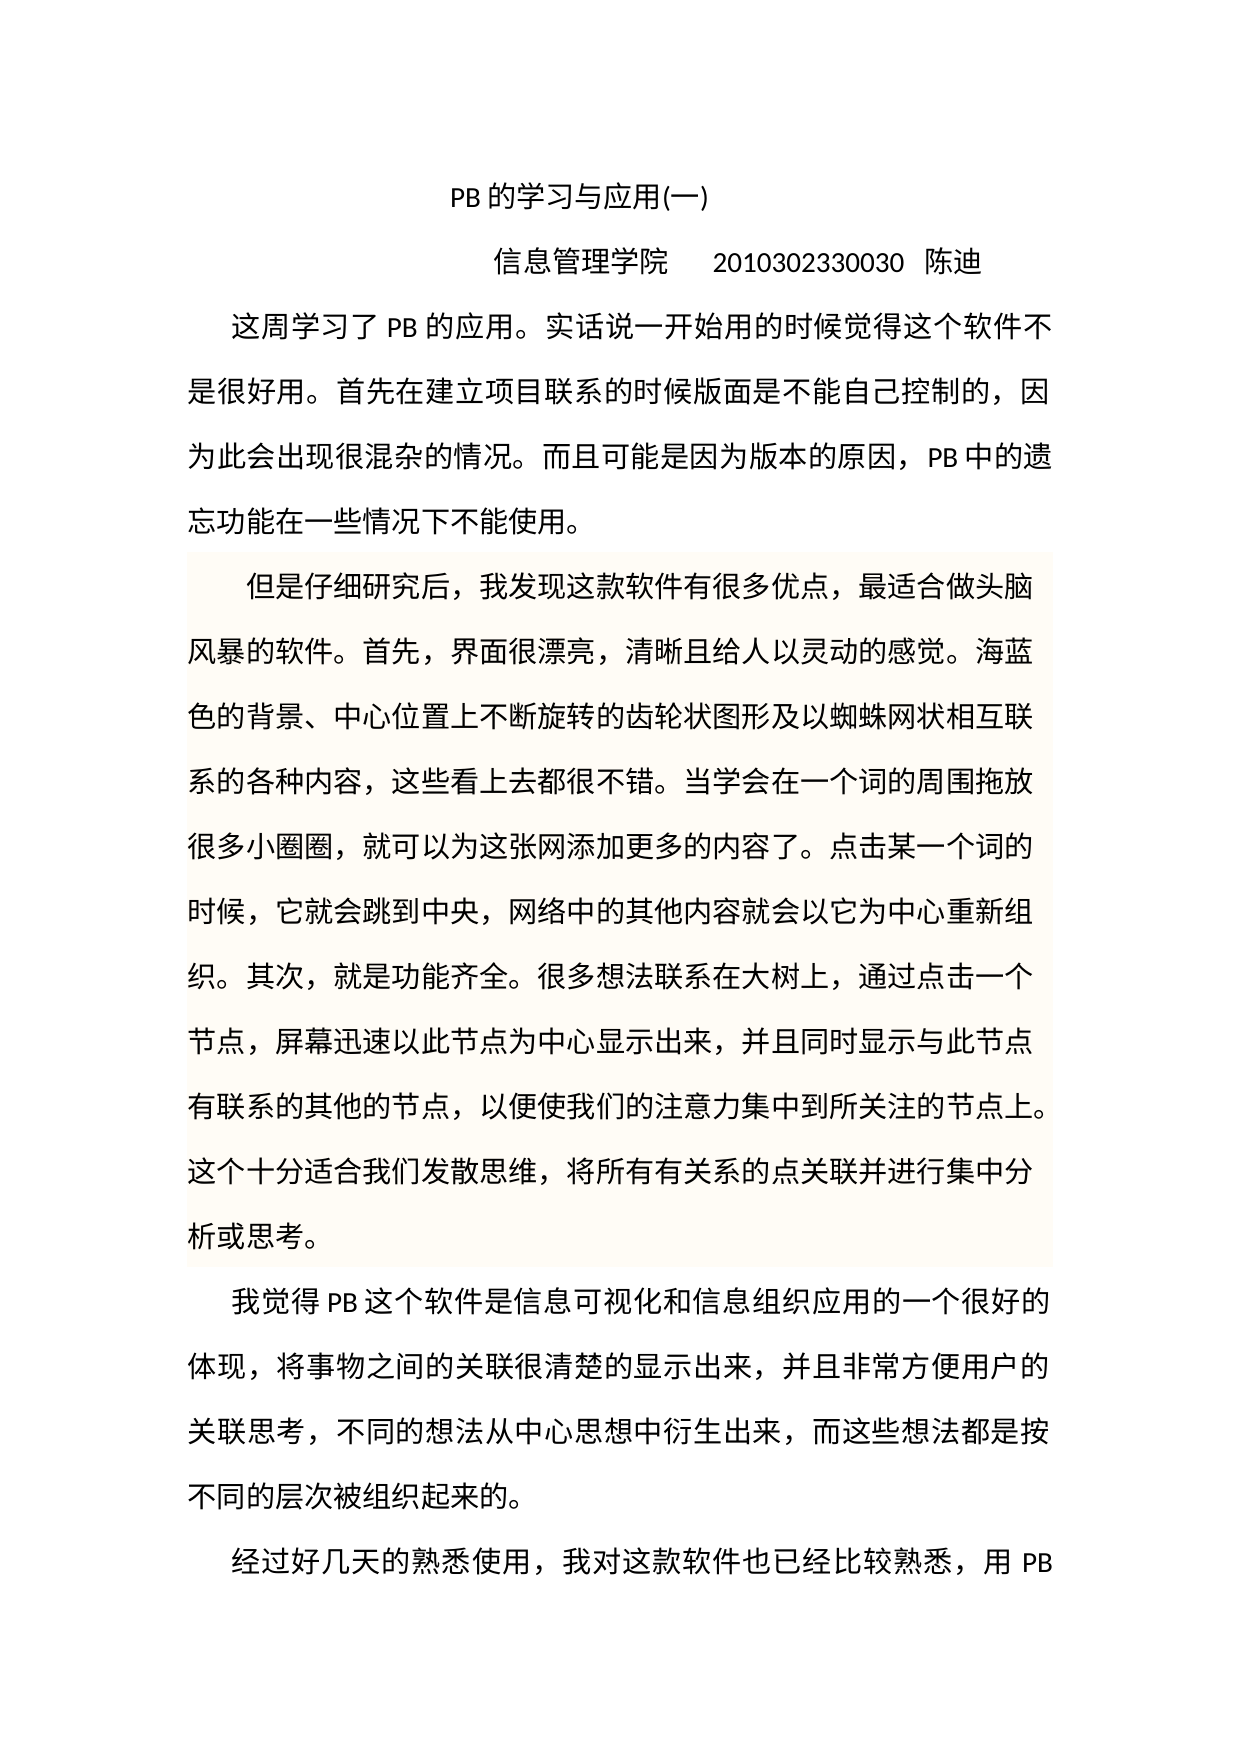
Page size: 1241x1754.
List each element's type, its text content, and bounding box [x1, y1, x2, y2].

text 我觉得PB这个软件是信息可视化和信息组织应用的一个很好的体现，将事物之间的关联很清楚的显示出来，并且非常方便用户的关联思考，不同的想法从中心思想中衍生出来，而这些想法都是按不同的层次被组织起来的。 [187, 1267, 1053, 1527]
text 这周学习了PB 的应用。实话说一开始用的时候觉得这个软件不是很好用。首先在建立项目联系的时候版面是不能自己控制的，因为此会出现很混杂的情况。而且可能是因为版本的原因，PB中的遗忘功能在一些情况下不能使用。 [187, 292, 1053, 552]
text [187, 1527, 1053, 1592]
text PB的学习与应用(一) [187, 162, 1053, 227]
text 信息管理学院 2010302330030 陈迪 [187, 227, 1053, 292]
text 但是仔细研究后，我发现这款软件有很多优点，最适合做头脑风暴的软件。首先，界面很漂亮，清晰且给人以灵动的感觉。海蓝色的背景、中心位置上不断旋转的齿轮状图形及以蜘蛛网状相互联系的各种内容，这些看上去都很不错。当学会在一个词的周围拖放很多小圈圈，就可以为这张网添加更多的内容了。点击某一个词的时候，它就会跳到中央，网络中的其他内容就会以它为中心重新组织。其次，就是功能齐全。很多想法联系在大树上，通过点击一个节点，屏幕迅速以此节点为中心显示出来，并且同时显示与此节点有联系的其他的节点，以便使我们的注意力集中到所关注的节点上。这个十分适合我们发散思维，将所有有关系的点关联并进行集中分析或思考。 [187, 552, 1053, 1267]
